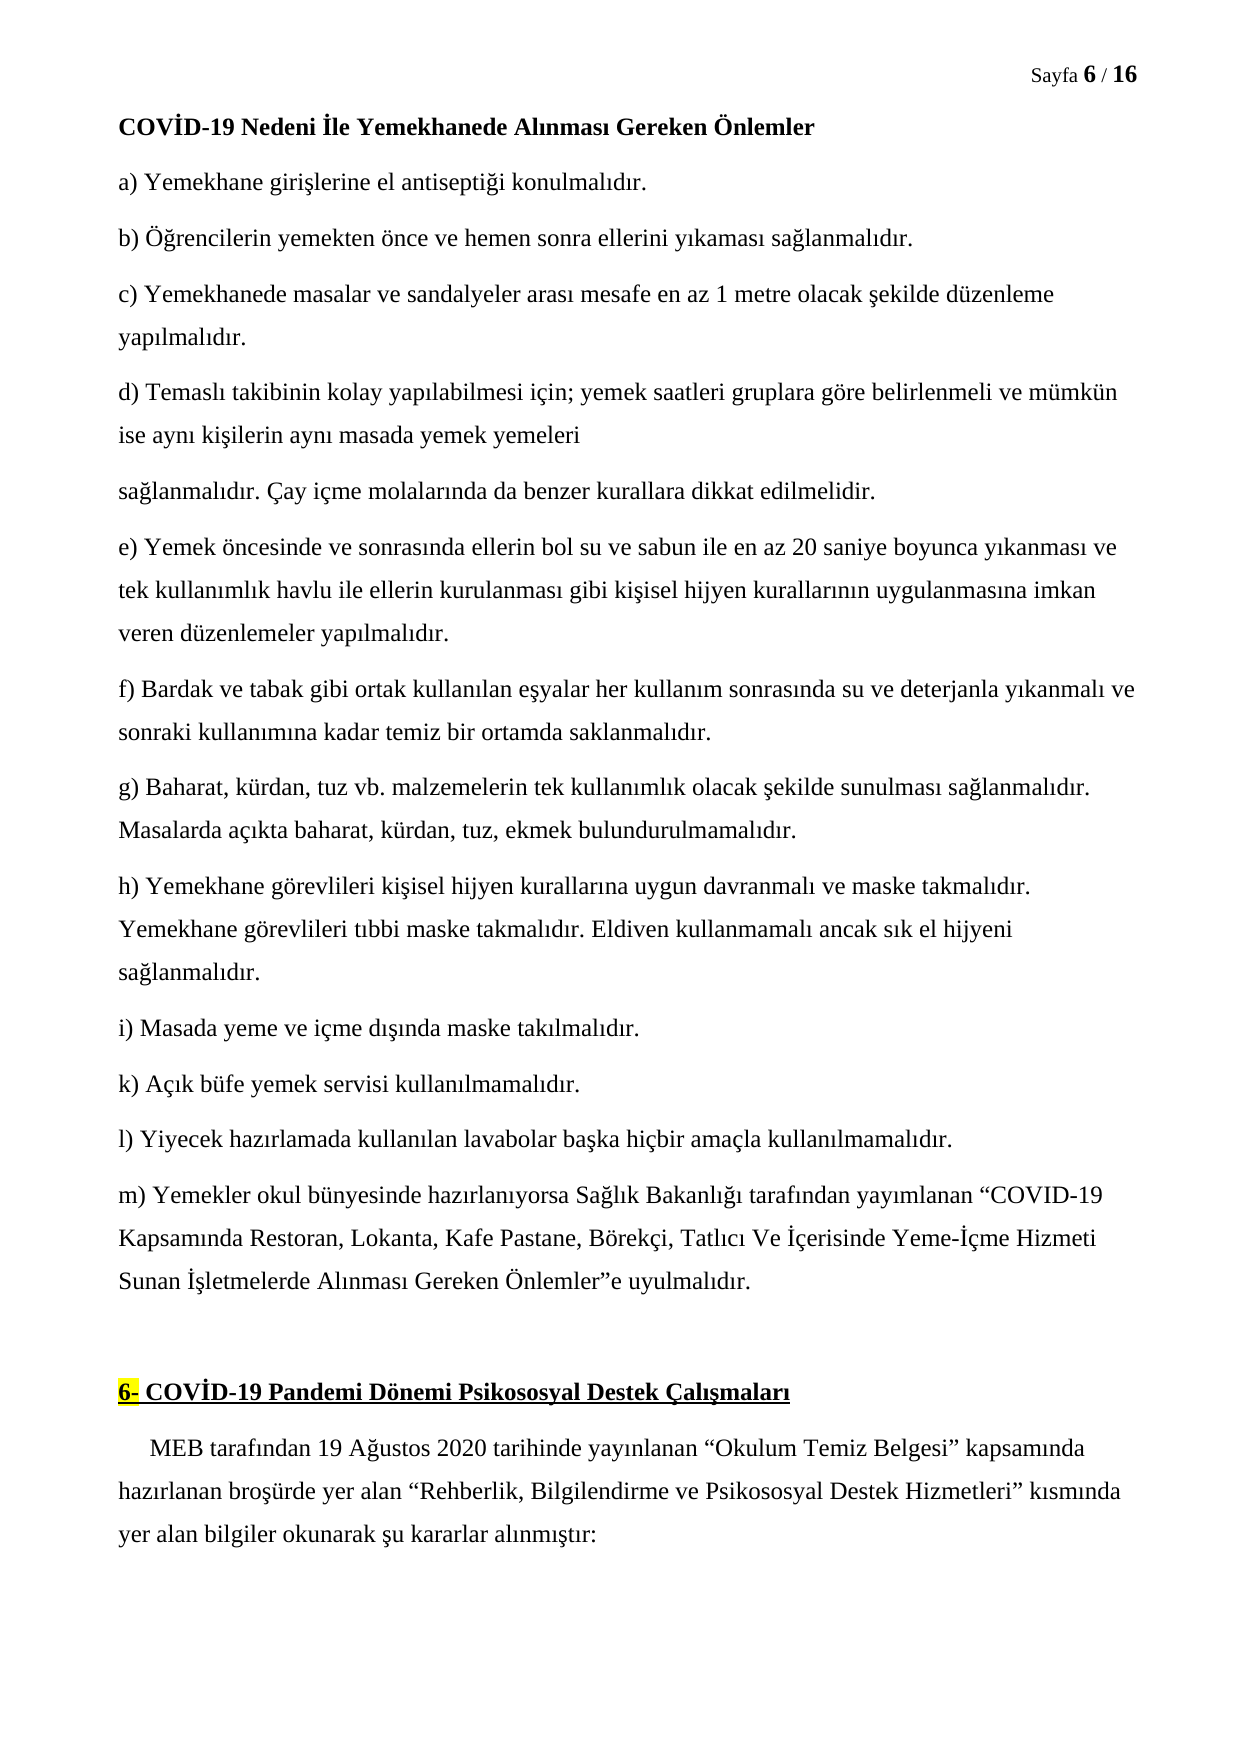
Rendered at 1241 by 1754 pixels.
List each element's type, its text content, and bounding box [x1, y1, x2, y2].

text l) Yiyecek hazırlamada kullanılan lavabolar başka hiçbir amaçla kullanılmamalıdır. [118, 1124, 1137, 1153]
text d) Temaslı takibinin kolay yapılabilmesi için; yemek saatleri gruplara göre belirlenmeli ve mümkün ise aynı kişilerin aynı masada yemek yemeleri [118, 377, 1137, 449]
text m) Yemekler okul bünyesinde hazırlanıyorsa Sağlık Bakanlığı tarafından yayımlanan “COVID-19 Kapsamında Restoran, Lokanta, Kafe Pastane, Börekçi, Tatlıcı Ve İçerisinde Yeme-İçme Hizmeti Sunan İşletmelerde Alınması Gereken Önlemler”e uyulmalıdır. [118, 1180, 1137, 1295]
text sağlanmalıdır. Çay içme molalarında da benzer kurallara dikkat edilmelidir. [118, 476, 1137, 505]
text MEB tarafından 19 Ağustos 2020 tarihinde yayınlanan “Okulum Temiz Belgesi” kapsamında hazırlanan broşürde yer alan “Rehberlik, Bilgilendirme ve Psikososyal Destek Hizmetleri” kısmında yer alan bilgiler okunarak şu kararlar alınmıştır: [118, 1433, 1137, 1548]
text c) Yemekhanede masalar ve sandalyeler arası mesafe en az 1 metre olacak şekilde düzenleme yapılmalıdır. [118, 279, 1137, 351]
text g) Baharat, kürdan, tuz vb. malzemelerin tek kullanımlık olacak şekilde sunulması sağlanmalıdır. Masalarda açıkta baharat, kürdan, tuz, ekmek bulundurulmamalıdır. [118, 772, 1137, 844]
text COVİD-19 Nedeni İle Yemekhanede Alınması Gereken Önlemler [118, 112, 1137, 141]
text f) Bardak ve tabak gibi ortak kullanılan eşyalar her kullanım sonrasında su ve deterjanla yıkanmalı ve sonraki kullanımına kadar temiz bir ortamda saklanmalıdır. [118, 674, 1137, 746]
text 6- COVİD-19 Pandemi Dönemi Psikososyal Destek Çalışmaları [118, 1377, 1137, 1406]
text b) Öğrencilerin yemekten önce ve hemen sonra ellerini yıkaması sağlanmalıdır. [118, 223, 1137, 252]
text a) Yemekhane girişlerine el antiseptiği konulmalıdır. [118, 167, 1137, 196]
text i) Masada yeme ve içme dışında maske takılmalıdır. [118, 1013, 1137, 1042]
text e) Yemek öncesinde ve sonrasında ellerin bol su ve sabun ile en az 20 saniye boyunca yıkanması ve tek kullanımlık havlu ile ellerin kurulanması gibi kişisel hijyen kurallarının uygulanmasına imkan veren düzenlemeler yapılmalıdır. [118, 532, 1137, 647]
text k) Açık büfe yemek servisi kullanılmamalıdır. [118, 1069, 1137, 1097]
text h) Yemekhane görevlileri kişisel hijyen kurallarına uygun davranmalı ve maske takmalıdır. Yemekhane görevlileri tıbbi maske takmalıdır. Eldiven kullanmamalı ancak sık el hijyeni sağlanmalıdır. [118, 871, 1137, 986]
